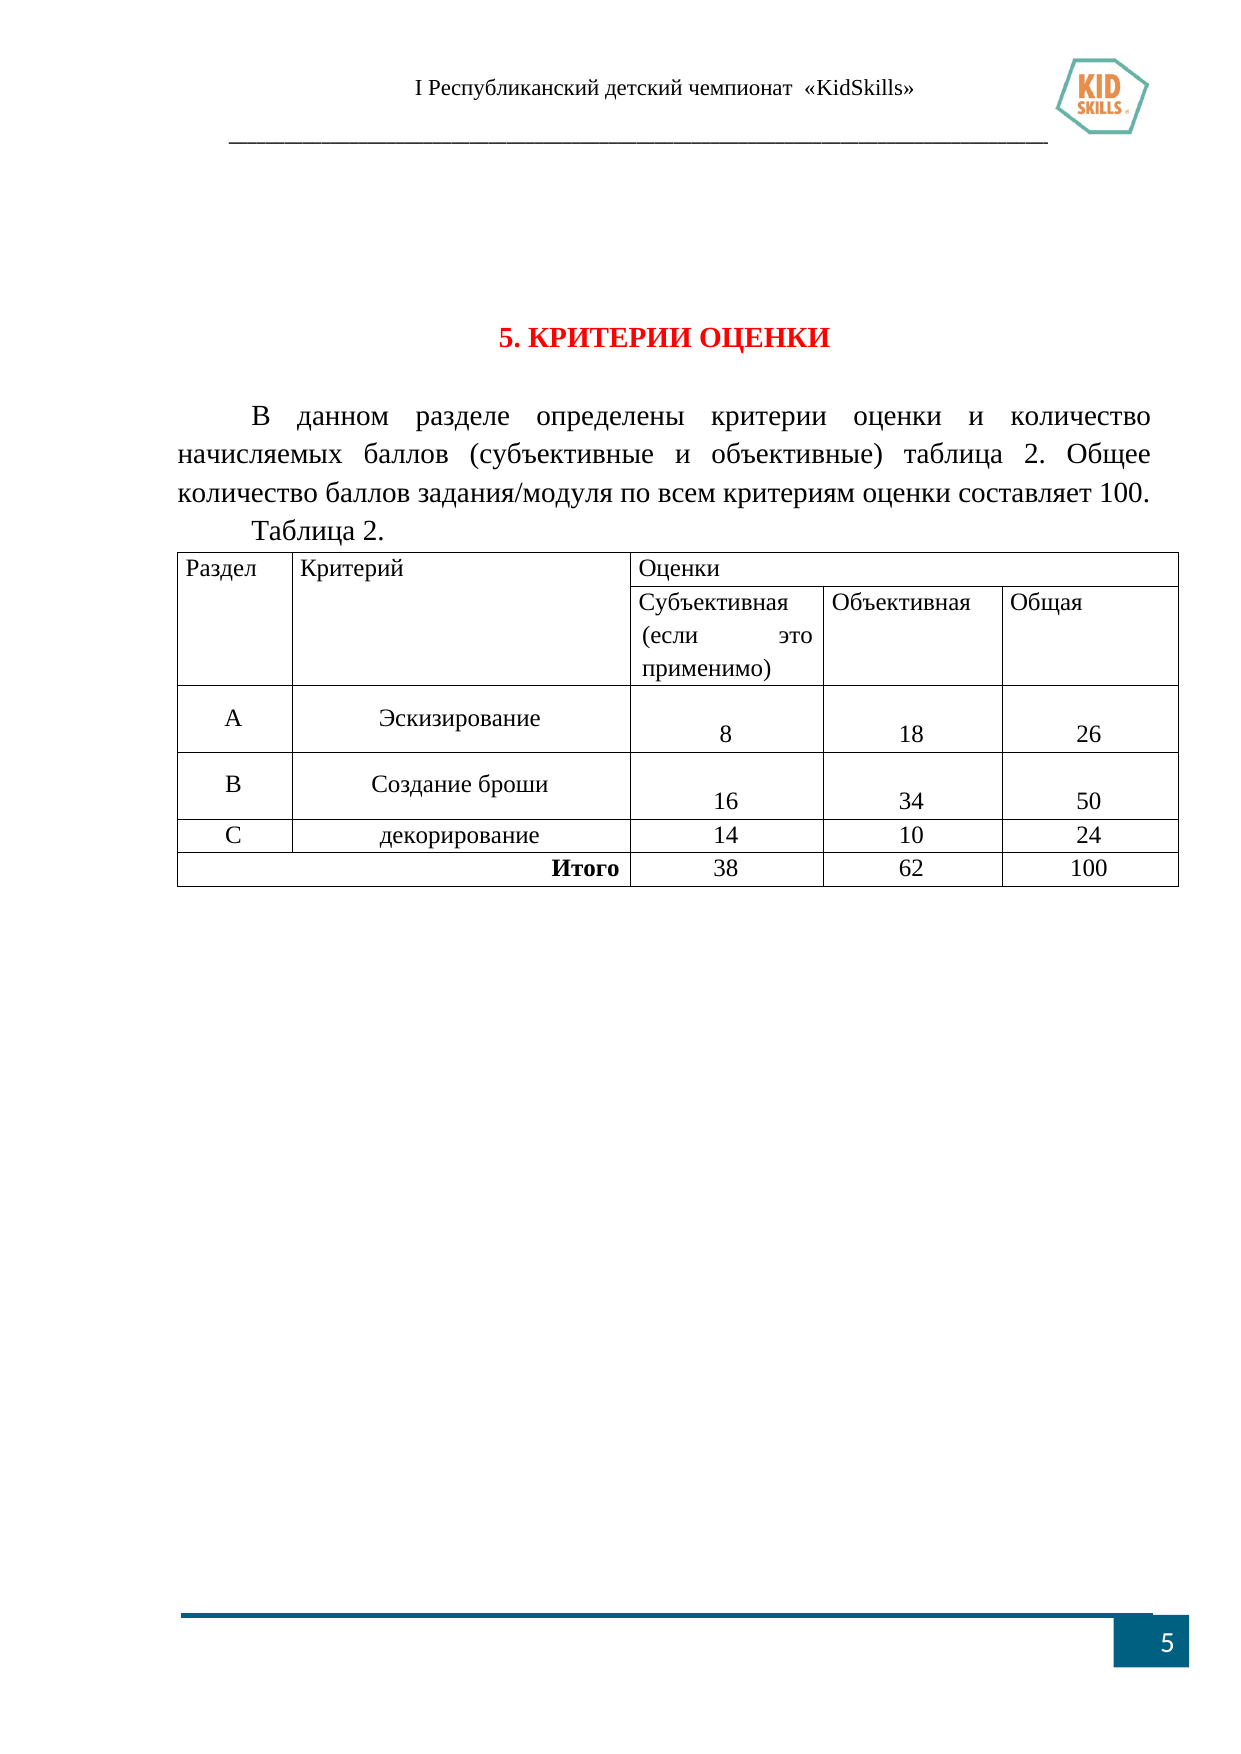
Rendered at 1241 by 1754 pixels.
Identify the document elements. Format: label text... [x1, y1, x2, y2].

text 5. КРИТЕРИИ ОЦЕНКИ [177, 320, 1152, 354]
table_cell 14 [631, 820, 823, 852]
table_cell 24 [1003, 820, 1178, 852]
text Таблица 2. [177, 513, 1152, 547]
table_cell С [178, 820, 292, 852]
table_header Оценки [631, 553, 1178, 586]
table_header Раздел [178, 553, 292, 685]
picture [1046, 40, 1153, 147]
table_cell 50 [1003, 753, 1178, 819]
table_cell 100 [1003, 853, 1178, 886]
table_cell Общая [1003, 587, 1178, 685]
table_cell 62 [824, 853, 1002, 886]
table_cell 26 [1003, 686, 1178, 752]
table_cell В [178, 753, 292, 819]
table_cell А [178, 686, 292, 752]
table_cell Объективная [824, 587, 1002, 685]
table_cell 18 [824, 686, 1002, 752]
table_cell 10 [824, 820, 1002, 852]
table_cell 38 [631, 853, 823, 886]
table_cell декорирование [293, 820, 630, 852]
table_cell Эскизирование [293, 686, 630, 752]
table_cell 34 [824, 753, 1002, 819]
text В данном разделе определены критерии оценки и количество начисляемых баллов (субъективные и объективные) таблица 2. Общее количество баллов задания/модуля по всем критериям оценки составляет 100. [177, 398, 1152, 508]
table_cell Создание броши [293, 753, 630, 819]
table_cell Субъективная (если это применимо) [631, 587, 823, 685]
table_cell Итого [178, 853, 630, 886]
table_header Критерий [293, 553, 630, 685]
table_cell 16 [631, 753, 823, 819]
table_cell 8 [631, 686, 823, 752]
